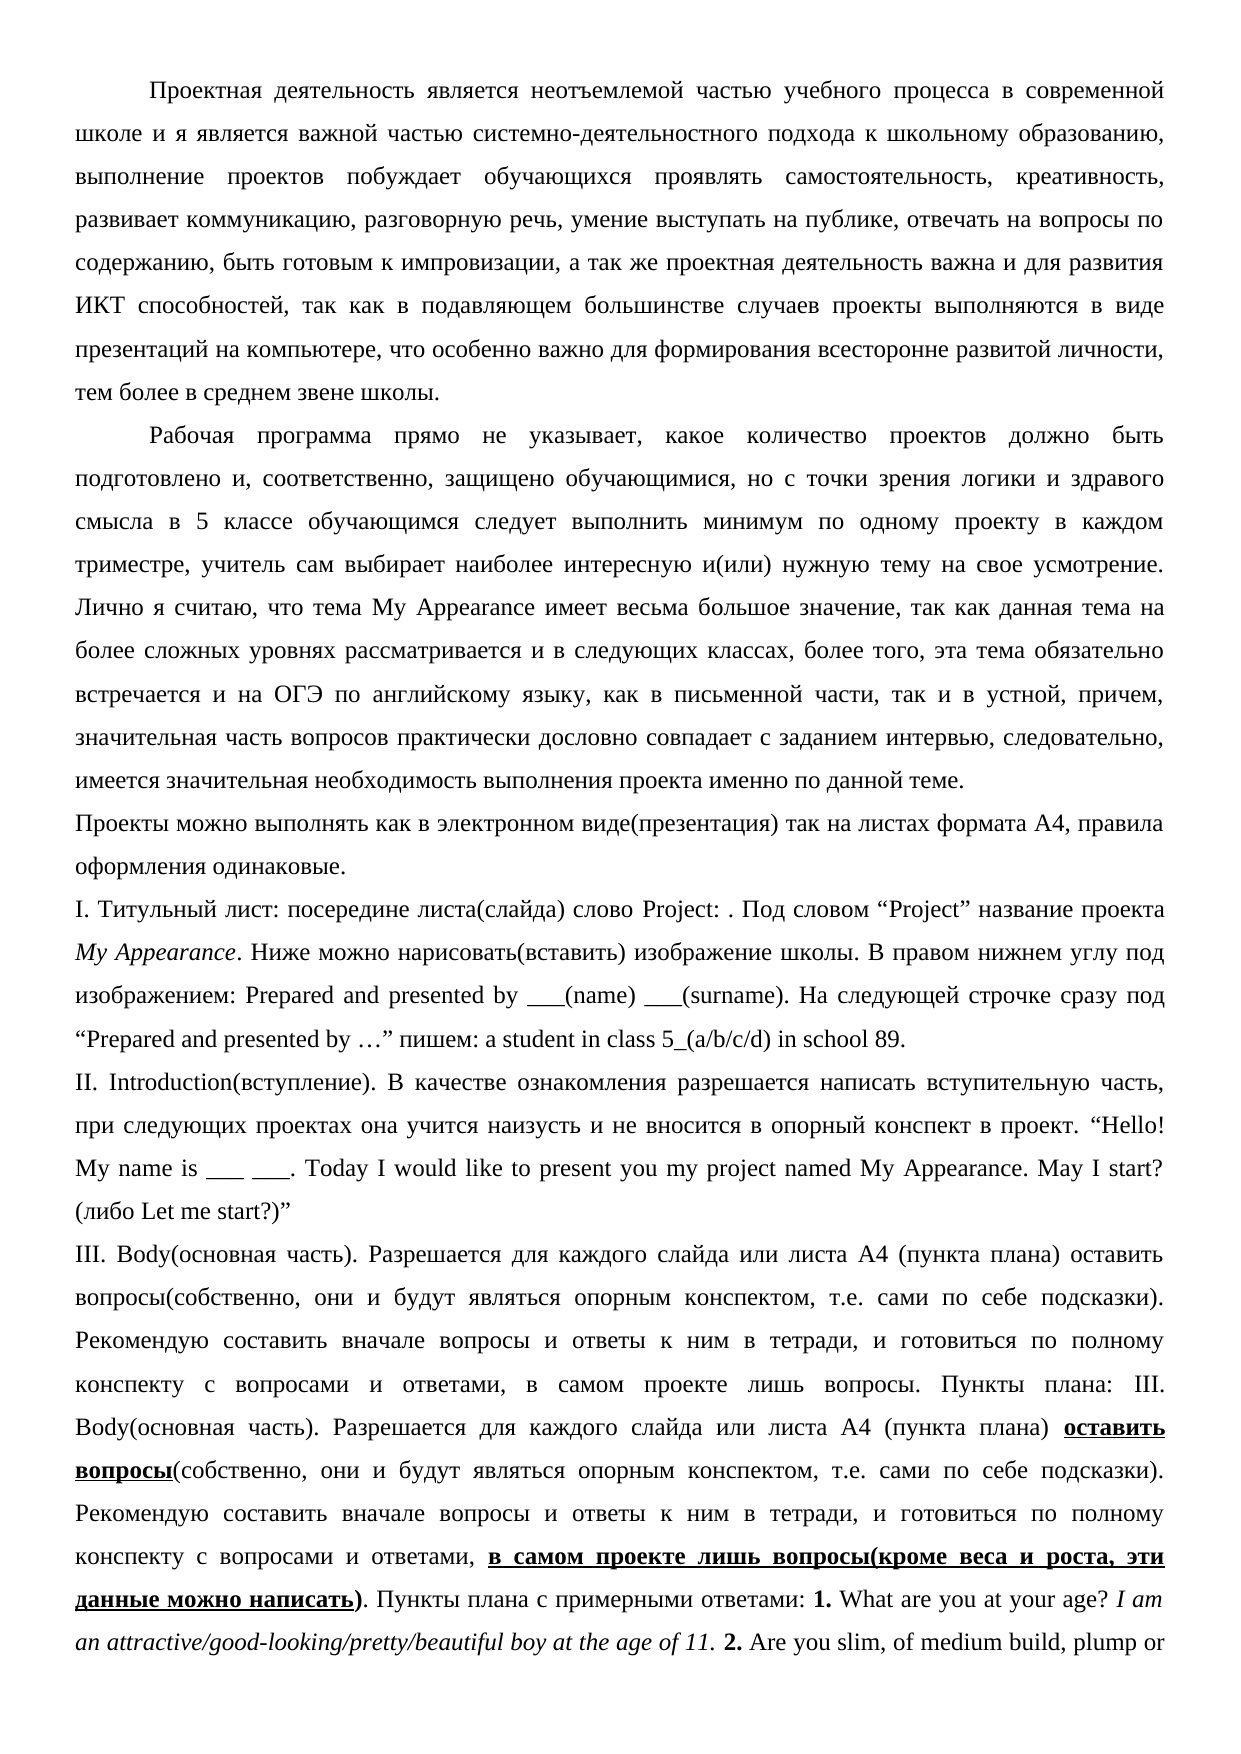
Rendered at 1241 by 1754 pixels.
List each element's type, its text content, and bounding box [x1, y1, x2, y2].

text Рабочая программа прямо не указывает, какое количество проектов должно быть подготовлено и, соответственно, защищено обучающимися, но с точки зрения логики и здравого смысла в 5 классе обучающимся следует выполнить минимум по одному проекту в каждом триместре, учитель сам выбирает наиболее интересную и(или) нужную тему на свое усмотрение. Лично я считаю, что тема My Appearance имеет весьма большое значение, так как данная тема на более сложных уровнях рассматривается и в следующих классах, более того, эта тема обязательно встречается и на ОГЭ по английскому языку, как в письменной части, так и в устной, причем, значительная часть вопросов практически дословно совпадает с заданием интервью, следовательно, имеется значительная необходимость выполнения проекта именно по данной теме. [75, 420, 1165, 794]
text II. Introduction(вступление). В качестве ознакомления разрешается написать вступительную часть, при следующих проектах она учится наизусть и не вносится в опорный конспект в проект. “Hello! My name is ___ ___. Today I would like to present you my project named My Appearance. May I start?(либо Let me start?)” [75, 1067, 1165, 1225]
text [75, 1239, 1165, 1656]
text Проектная деятельность является неотъемлемой частью учебного процесса в современной школе и я является важной частью системно-деятельностного подхода к школьному образованию, выполнение проектов побуждает обучающихся проявлять самостоятельность, креативность, развивает коммуникацию, разговорную речь, умение выступать на публике, отвечать на вопросы по содержанию, быть готовым к импровизации, а так же проектная деятельность важна и для развития ИКТ способностей, так как в подавляющем большинстве случаев проекты выполняются в виде презентаций на компьютере, что особенно важно для формирования всесторонне развитой личности, тем более в среднем звене школы. [75, 75, 1165, 406]
text I. Титульный лист: посередине листа(слайда) слово Project: . Под словом “Project” название проекта My Appearance. Ниже можно нарисовать(вставить) изображение школы. В правом нижнем углу под изображением: Prepared and presented by ___(name) ___(surname). На следующей строчке сразу под “Prepared and presented by …” пишем: a student in class 5_(a/b/c/d) in school 89. [75, 894, 1165, 1052]
text Проекты можно выполнять как в электронном виде(презентация) так на листах формата А4, правила оформления одинаковые. [75, 808, 1165, 880]
